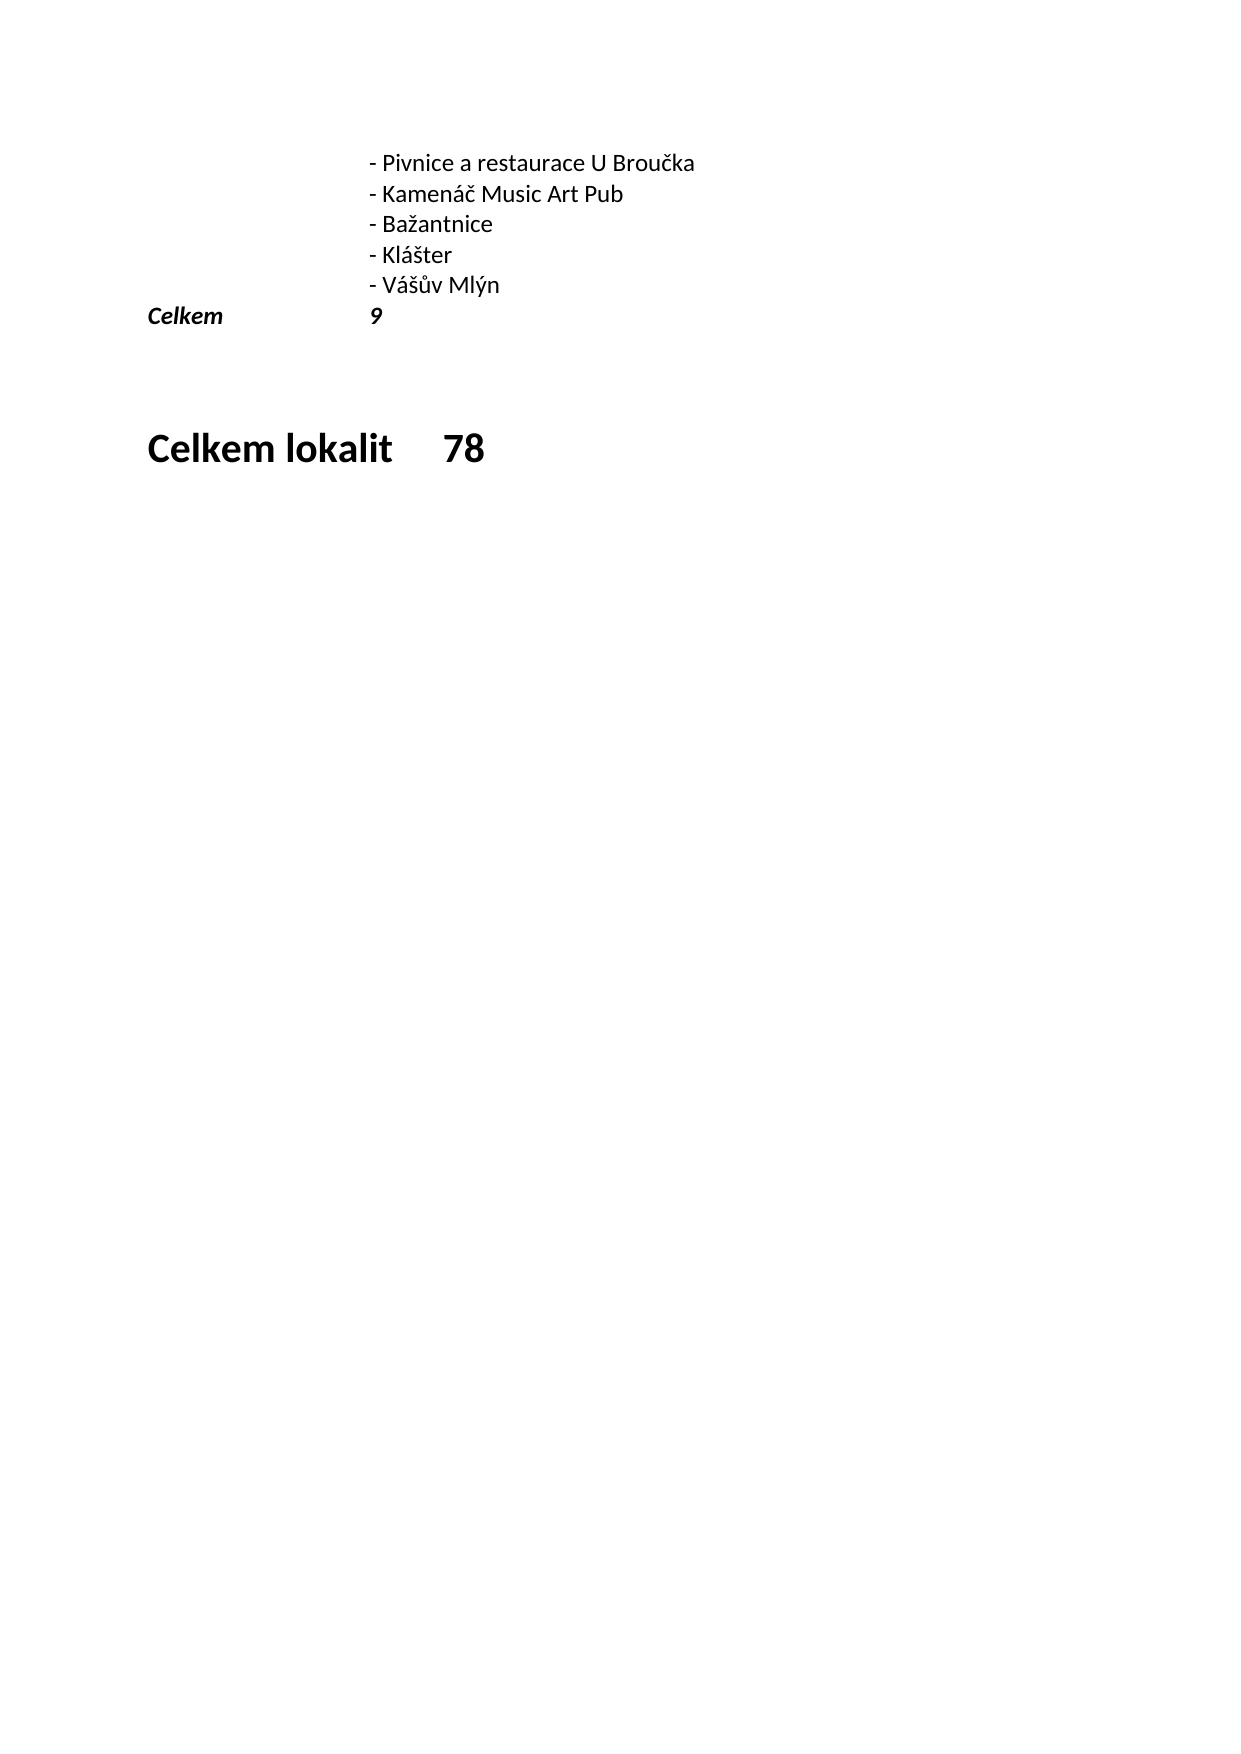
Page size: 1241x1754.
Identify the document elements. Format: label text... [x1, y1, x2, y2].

text - Bažantnice [148, 209, 1093, 239]
text - Vášův Mlýn [148, 270, 1093, 300]
text - Klášter [148, 239, 1093, 270]
text Celkem lokalit 78 [148, 422, 1093, 473]
text - Pivnice a restaurace U Broučka [148, 148, 1093, 178]
text Celkem 9 [148, 300, 1093, 331]
text - Kamenáč Music Art Pub [148, 178, 1093, 209]
